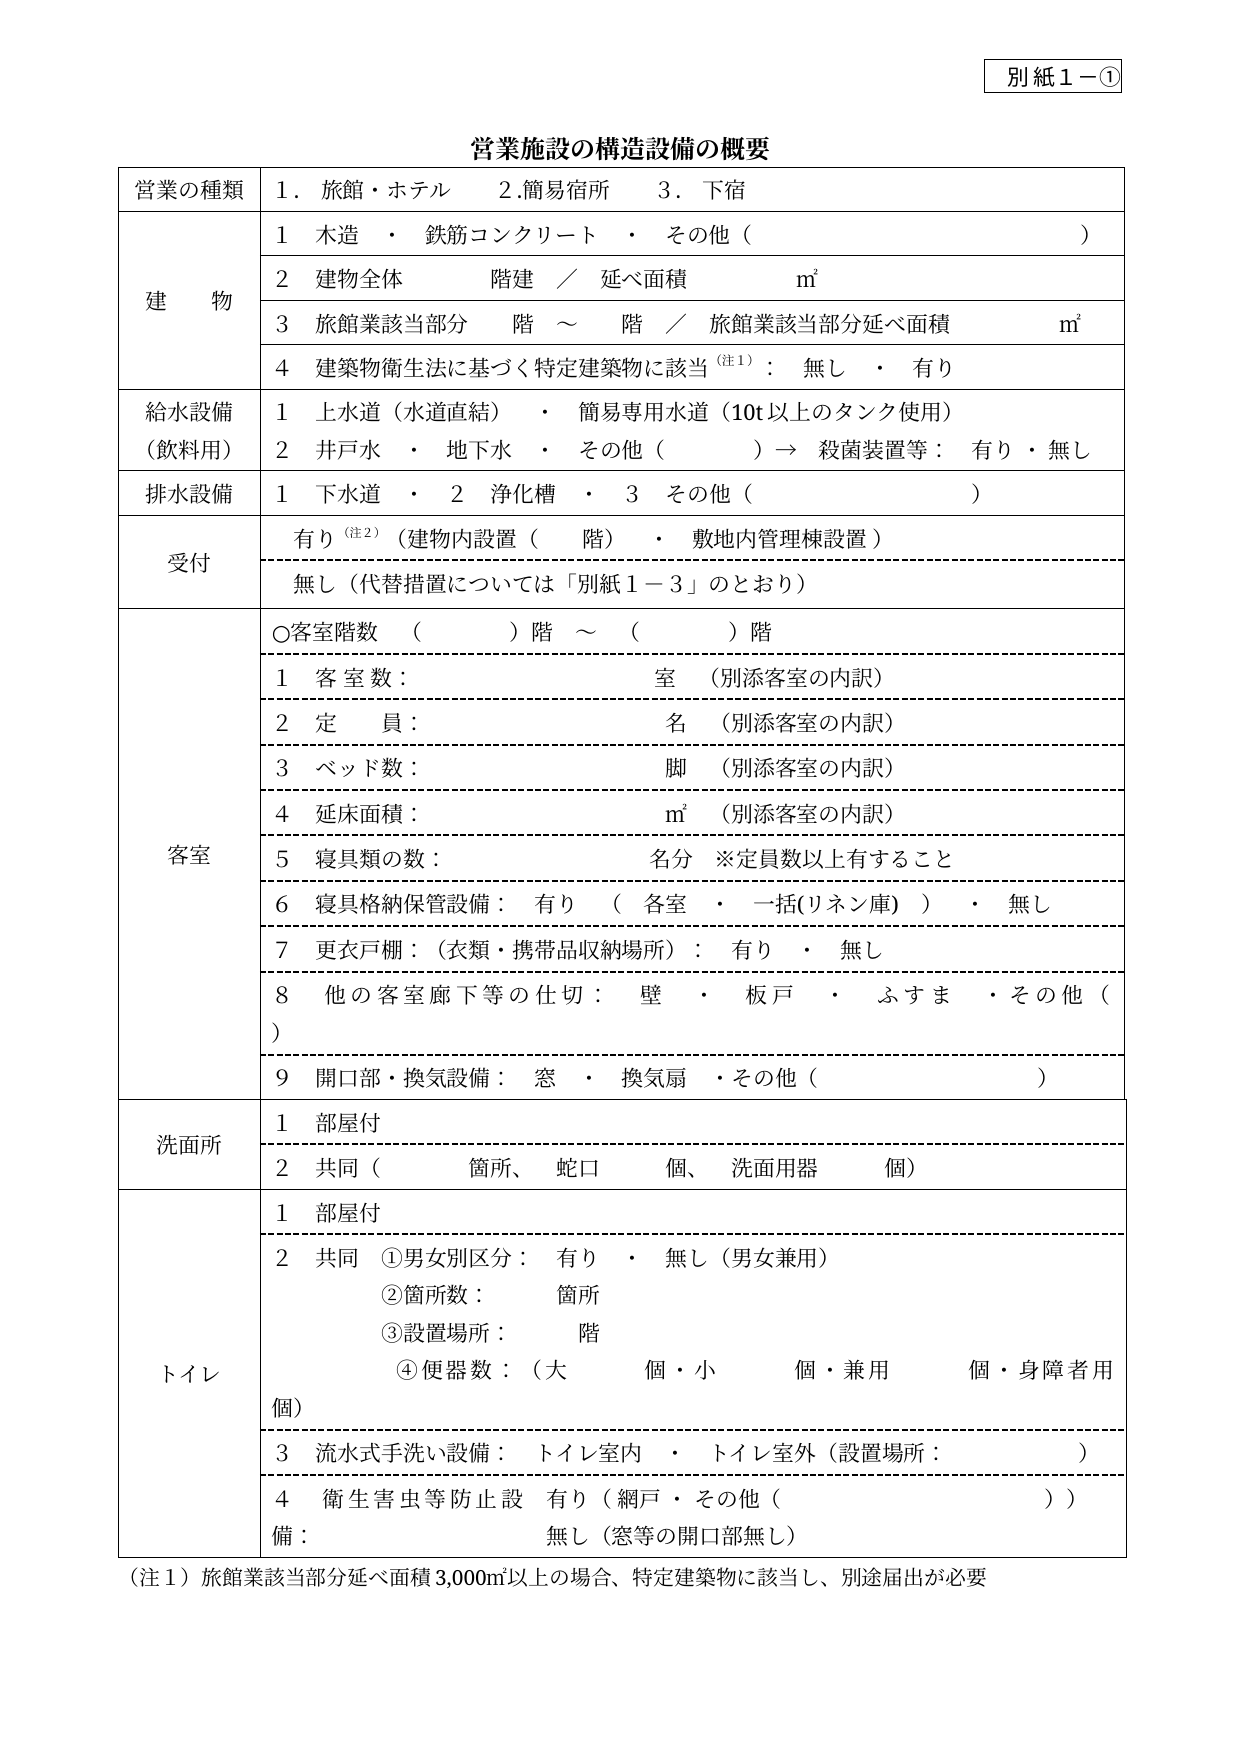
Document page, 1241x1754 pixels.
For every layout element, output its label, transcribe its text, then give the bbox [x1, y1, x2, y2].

table_cell ５ 寝具類の数： 名分 ※定員数以上有すること [261, 834, 1124, 880]
table_cell ２ 共同 ①男女別区分： 有り ・ 無し（男女兼用） ②箇所数： 箇所 ③設置場所： 階 ④便器数：（大 個・小 個・兼用 個・身障者用 個） [261, 1233, 1126, 1428]
table_cell 給水設備 （飲料用） [119, 390, 260, 470]
table_cell 排水設備 [119, 471, 260, 515]
table_cell 客室 [119, 609, 260, 1099]
text （注１）旅館業該当部分延べ面積3,000㎡以上の場合、特定建築物に該当し、別途届出が必要 [118, 1558, 1122, 1595]
table_cell 有り（注２）（建物内設置（ 階） ・ 敷地内管理棟設置 ） [261, 516, 1124, 559]
table_cell ２ 定 員： 名 （別添客室の内訳） [261, 698, 1124, 743]
table_cell ９ 開口部・換気設備： 窓 ・ 換気扇 ・その他（ ） [261, 1054, 1124, 1099]
table_cell １ 下水道 ・ ２ 浄化槽 ・ ３ その他（ ） [261, 471, 1124, 515]
table_cell 洗面所 [119, 1100, 260, 1189]
table_cell ８ 他の客室廊下等の仕切： 壁 ・ 板戸 ・ ふすま ・その他（ ） [261, 971, 1124, 1053]
table_cell 受付 [119, 516, 260, 608]
table_cell １ 客 室 数： 室 （別添客室の内訳） [261, 653, 1124, 698]
table_cell １ 部屋付 [261, 1100, 1126, 1143]
table_cell １ 部屋付 [261, 1190, 1126, 1233]
table_cell ４ 建築物衛生法に基づく特定建築物に該当（注１）： 無し ・ 有り [261, 345, 1124, 388]
text 営業施設の構造設備の概要 [118, 129, 1122, 167]
table_cell 有り（ 網戸 ・ その他（ ）） 無し（窓等の開口部無し） [535, 1474, 1126, 1557]
table_cell １ 木造 ・ 鉄筋コンクリート ・ その他（ ） [261, 212, 1124, 255]
table_cell ７ 更衣戸棚：（衣類・携帯品収納場所）： 有り ・ 無し [261, 925, 1124, 971]
table_cell １ 上水道（水道直結） ・ 簡易専用水道（10t以上のタンク使用） ２ 井戸水 ・ 地下水 ・ その他（ ）→ 殺菌装置等： 有り ・ 無し [261, 390, 1124, 470]
table_header 営業の種類 [119, 168, 260, 211]
table_cell ３ 流水式手洗い設備： トイレ室内 ・ トイレ室外（設置場所： ） [261, 1429, 1126, 1474]
table_cell ４ 衛生害虫等防止設備： [261, 1474, 535, 1557]
table_cell ４ 延床面積： ㎡ （別添客室の内訳） [261, 789, 1124, 834]
table_cell ６ 寝具格納保管設備： 有り （ 各室 ・ 一括(リネン庫) ） ・ 無し [261, 880, 1124, 925]
table_cell ○客室階数 （ ）階 ～ （ ）階 [261, 609, 1124, 653]
table_cell ２ 共同（ 箇所、 蛇口 個、 洗面用器 個） [261, 1143, 1126, 1189]
table_cell ２ 建物全体 階建 ／ 延べ面積 ㎡ [261, 256, 1124, 300]
table_header １. 旅館・ホテル ２.簡易宿所 ３. 下宿 [261, 168, 1124, 211]
table_cell 無し（代替措置については「別紙１－３」のとおり） [261, 559, 1124, 608]
table_cell 建 物 [119, 212, 260, 388]
table_cell ３ 旅館業該当部分 階 ～ 階 ／ 旅館業該当部分延べ面積 ㎡ [261, 301, 1124, 344]
table_cell トイレ [119, 1190, 260, 1557]
table_cell ３ ベッド数： 脚 （別添客室の内訳） [261, 744, 1124, 789]
